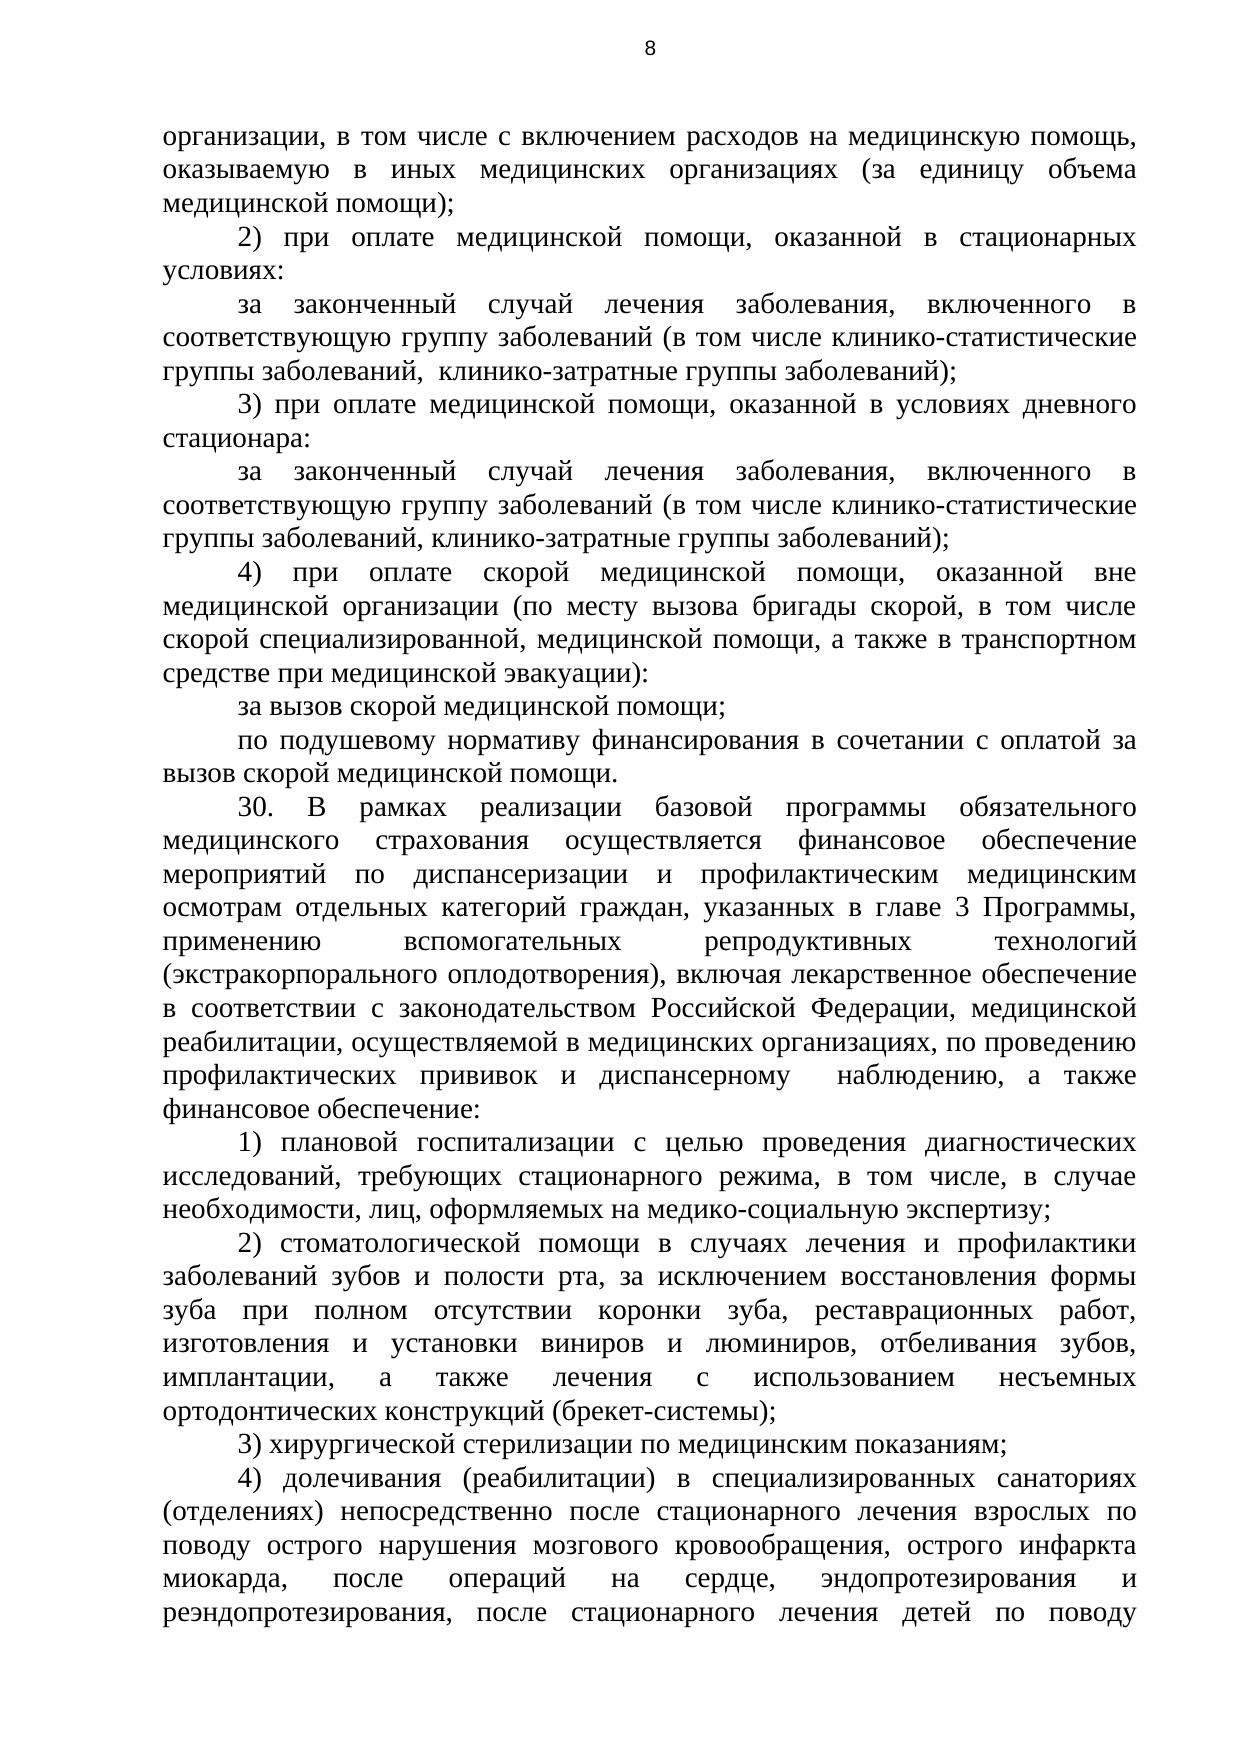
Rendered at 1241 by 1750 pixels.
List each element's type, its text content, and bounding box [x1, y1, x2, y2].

text 3) при оплате медицинской помощи, оказанной в условиях дневного стационара: [162, 386, 1138, 453]
text по подушевому нормативу финансирования в сочетании с оплатой за вызов скорой медицинской помощи. [162, 722, 1138, 789]
text 4) при оплате скорой медицинской помощи, оказанной вне медицинской организации (по месту вызова бригады скорой, в том числе скорой специализированной, медицинской помощи, а также в транспортном средстве при медицинской эвакуации): [162, 554, 1138, 688]
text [162, 118, 1138, 219]
text за вызов скорой медицинской помощи; [162, 688, 1138, 722]
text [162, 1460, 1138, 1627]
text 1) плановой госпитализации с целью проведения диагностических исследований, требующих стационарного режима, в том числе, в случае необходимости, лиц, оформляемых на медико-социальную экспертизу; [162, 1124, 1138, 1225]
text за законченный случай лечения заболевания, включенного в соответствующую группу заболеваний (в том числе клинико-статистические группы заболеваний, клинико-затратные группы заболеваний); [162, 453, 1138, 554]
text 3) хирургической стерилизации по медицинским показаниям; [162, 1426, 1138, 1460]
text 2) при оплате медицинской помощи, оказанной в стационарных условиях: [162, 219, 1138, 286]
text 30. В рамках реализации базовой программы обязательного медицинского страхования осуществляется финансовое обеспечение мероприятий по диспансеризации и профилактическим медицинским осмотрам отдельных категорий граждан, указанных в главе 3 Программы, применению вспомогательных репродуктивных технологий (экстракорпорального оплодотворения), включая лекарственное обеспечение в соответствии с законодательством Российской Федерации, медицинской реабилитации, осуществляемой в медицинских организациях, по проведению профилактических прививок и диспансерному наблюдению, а также финансовое обеспечение: [162, 789, 1138, 1124]
text за законченный случай лечения заболевания, включенного в соответствующую группу заболеваний (в том числе клинико-статистические группы заболеваний, клинико-затратные группы заболеваний); [162, 286, 1138, 386]
text 2) стоматологической помощи в случаях лечения и профилактики заболеваний зубов и полости рта, за исключением восстановления формы зуба при полном отсутствии коронки зуба, реставрационных работ, изготовления и установки виниров и люминиров, отбеливания зубов, имплантации, а также лечения с использованием несъемных ортодонтических конструкций (брекет-системы); [162, 1225, 1138, 1426]
